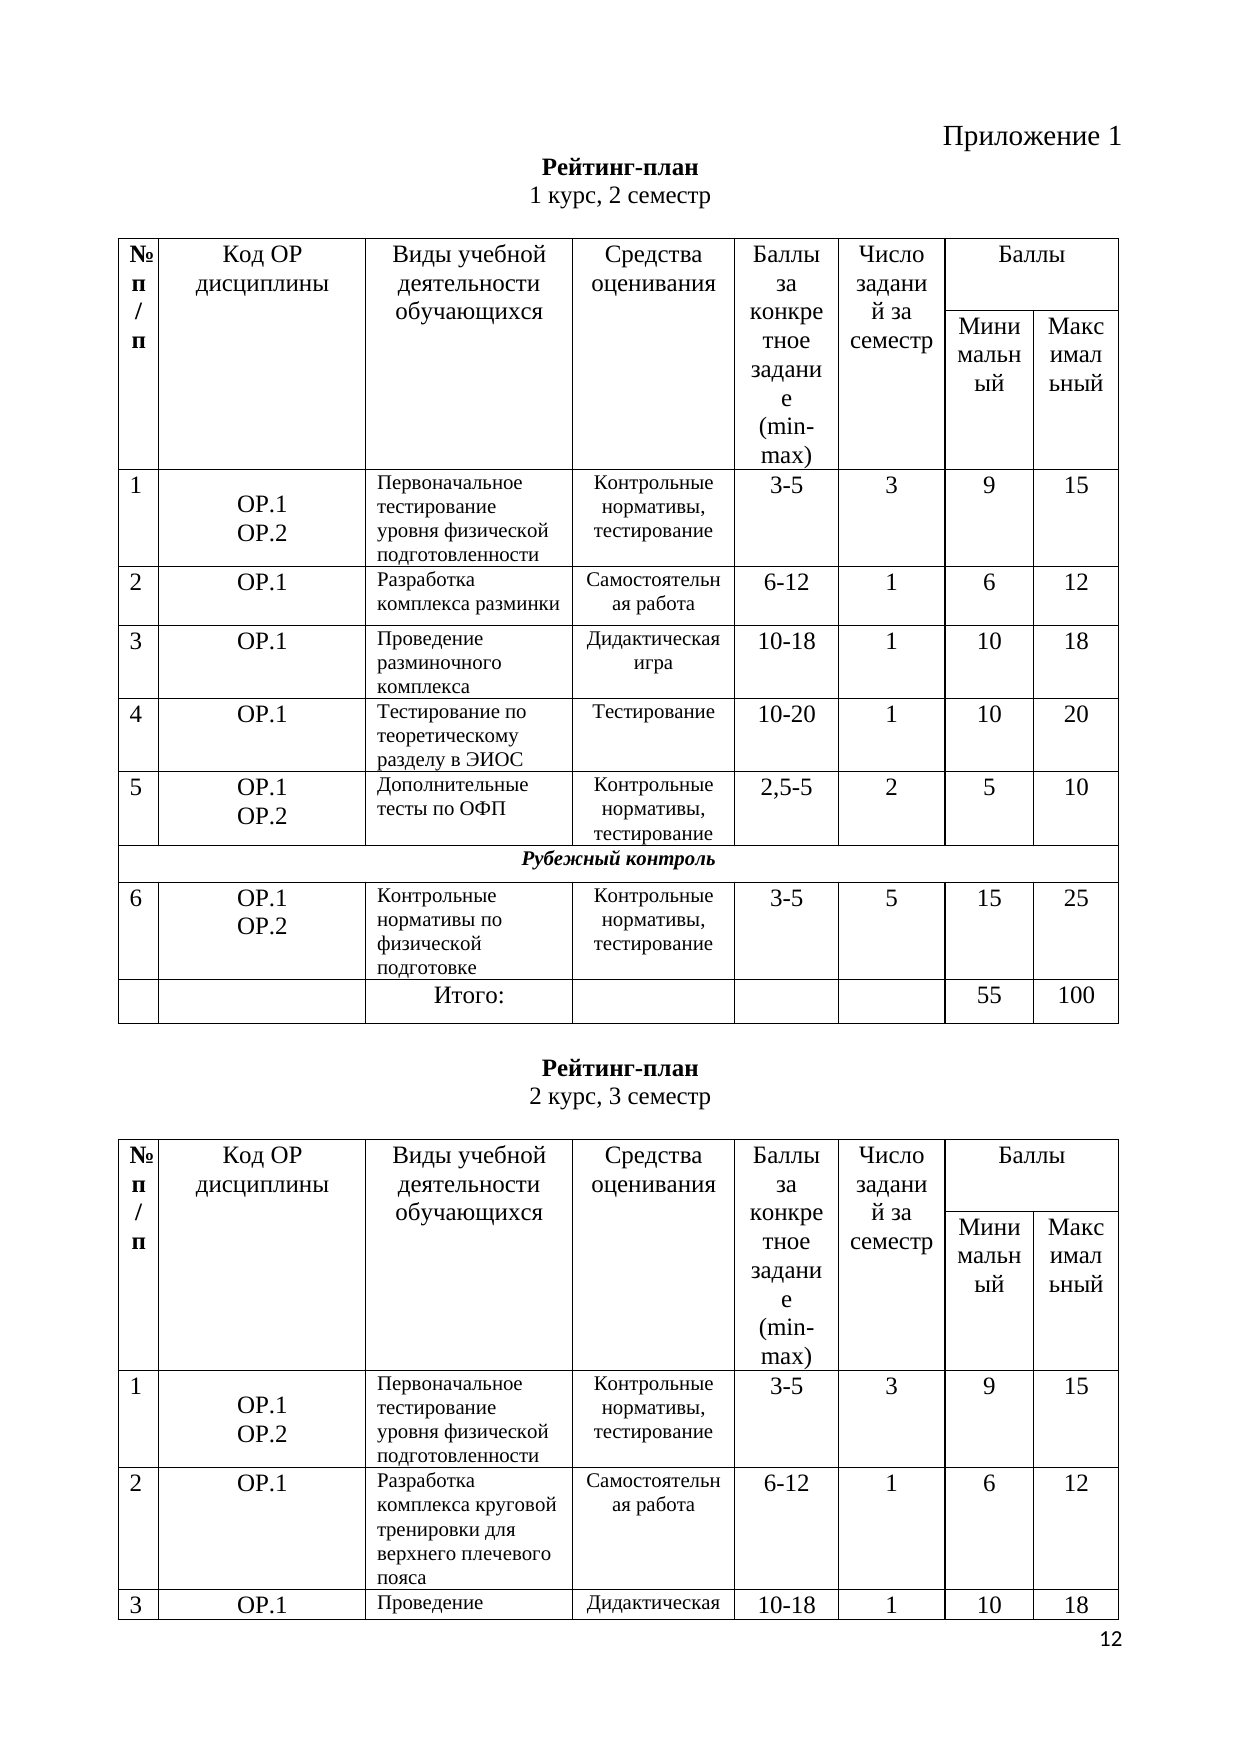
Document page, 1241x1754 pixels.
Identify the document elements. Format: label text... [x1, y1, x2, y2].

table_cell Первоначальное тестирование уровня физической подготовленности [366, 470, 572, 566]
table_cell 6 [946, 1468, 1033, 1589]
text 1 курс, 2 семестр [118, 180, 1122, 209]
table_cell Дополнительные тесты по ОФП [366, 772, 572, 844]
table_cell Тестирование [573, 699, 734, 771]
table_header Баллы [946, 1140, 1118, 1211]
table_cell 3-5 [735, 470, 838, 566]
table_cell 3 [839, 470, 944, 566]
table_header Число заданий за семестр [839, 239, 944, 469]
table_cell 6 [119, 883, 158, 979]
table_cell 12 [1034, 1468, 1118, 1589]
table_cell 4 [119, 699, 158, 771]
table_cell Разработка комплекса круговой тренировки для верхнего плечевого пояса [366, 1468, 572, 1589]
table_cell Тестирование по теоретическому разделу в ЭИОС [366, 699, 572, 771]
table_cell 6-12 [735, 567, 838, 625]
table_cell 15 [946, 883, 1033, 979]
table_cell Самостоятельная работа [573, 567, 734, 625]
table_cell 18 [1034, 1590, 1118, 1618]
table_cell 3-5 [735, 1371, 838, 1467]
table_cell 15 [1034, 470, 1118, 566]
table_cell Дидактическая игра [573, 1590, 734, 1618]
table_cell 10-18 [735, 626, 838, 698]
table_cell [159, 980, 365, 1023]
table_cell 20 [1034, 699, 1118, 771]
table_cell Контрольные нормативы по физической подготовке [366, 883, 572, 979]
table_header Виды учебной деятельности обучающихся [366, 239, 572, 469]
table_cell Максимальный [1034, 311, 1118, 469]
table_header Баллы за конкретное задание (min-max) [735, 1140, 838, 1370]
table_header Баллы за конкретное задание (min-max) [735, 239, 838, 469]
table_cell Проведение разминочного комплекса [366, 626, 572, 698]
table_cell 100 [1034, 980, 1118, 1023]
table_cell Итого: [366, 980, 572, 1023]
table_cell ОР.1 ОР.2 [159, 772, 365, 844]
table_cell ОР.1 [159, 626, 365, 698]
table_cell 1 [839, 1468, 944, 1589]
table_cell Контрольные нормативы, тестирование [573, 772, 734, 844]
table_cell Минимальный [946, 311, 1033, 469]
table_cell Контрольные нормативы, тестирование [573, 883, 734, 979]
table_cell ОР.1 ОР.2 [159, 1371, 365, 1467]
text Приложение 1 [118, 118, 1122, 152]
table_cell ОР.1 ОР.2 [159, 883, 365, 979]
table_cell 2,5-5 [735, 772, 838, 844]
table_cell 9 [946, 470, 1033, 566]
table_cell Рубежный контроль [119, 846, 1118, 882]
table_cell ОР.1 [159, 1468, 365, 1589]
table_cell 9 [946, 1371, 1033, 1467]
table_cell Максимальный [1034, 1212, 1118, 1370]
table_cell 12 [1034, 567, 1118, 625]
table_header № п/п [119, 239, 158, 469]
table_cell ОР.1 [159, 1590, 365, 1618]
text Рейтинг-план [118, 1053, 1122, 1081]
table_cell 1 [119, 470, 158, 566]
table_cell Минимальный [946, 1212, 1033, 1370]
table_cell 1 [839, 626, 944, 698]
table_header Код ОР дисциплины [159, 1140, 365, 1370]
table_cell 18 [1034, 626, 1118, 698]
table_cell 10-20 [735, 699, 838, 771]
table_header Код ОР дисциплины [159, 239, 365, 469]
table_cell Первоначальное тестирование уровня физической подготовленности [366, 1371, 572, 1467]
table_cell [573, 980, 734, 1023]
table_header Баллы [946, 239, 1118, 310]
table_cell Дидактическая игра [573, 626, 734, 698]
table_cell 3-5 [735, 883, 838, 979]
table_cell ОР.1 [159, 567, 365, 625]
table_cell 3 [119, 1590, 158, 1618]
table_cell Самостоятельная работа [573, 1468, 734, 1589]
text 2 курс, 3 семестр [118, 1081, 1122, 1110]
table_cell 1 [839, 1590, 944, 1618]
table_header Число заданий за семестр [839, 1140, 944, 1370]
table_header Виды учебной деятельности обучающихся [366, 1140, 572, 1370]
table_cell [839, 980, 944, 1023]
table_cell 5 [119, 772, 158, 844]
table_cell 6-12 [735, 1468, 838, 1589]
table_cell 10 [946, 1590, 1033, 1618]
table_cell 2 [119, 567, 158, 625]
table_cell ОР.1 ОР.2 [159, 470, 365, 566]
table_cell [735, 980, 838, 1023]
table_cell ОР.1 [159, 699, 365, 771]
table_cell [119, 980, 158, 1023]
table_cell 3 [839, 1371, 944, 1467]
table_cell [366, 1590, 572, 1618]
table_cell 5 [946, 772, 1033, 844]
table_cell 25 [1034, 883, 1118, 979]
table_header № п/п [119, 1140, 158, 1370]
table_cell Разработка комплекса разминки [366, 567, 572, 625]
table_cell 10 [946, 626, 1033, 698]
table_cell 6 [946, 567, 1033, 625]
table_cell 1 [839, 567, 944, 625]
table_cell 2 [839, 772, 944, 844]
table_cell 10-18 [735, 1590, 838, 1618]
table_cell 10 [946, 699, 1033, 771]
table_cell 5 [839, 883, 944, 979]
table_cell 3 [119, 626, 158, 698]
table_header Средства оценивания [573, 1140, 734, 1370]
text Рейтинг-план [118, 152, 1122, 180]
table_cell Контрольные нормативы, тестирование [573, 470, 734, 566]
table_cell 10 [1034, 772, 1118, 844]
table_cell 1 [839, 699, 944, 771]
table_cell 2 [119, 1468, 158, 1589]
table_cell 15 [1034, 1371, 1118, 1467]
table_cell 55 [946, 980, 1033, 1023]
table_header Средства оценивания [573, 239, 734, 469]
table_cell Контрольные нормативы, тестирование [573, 1371, 734, 1467]
table_cell 1 [119, 1371, 158, 1467]
